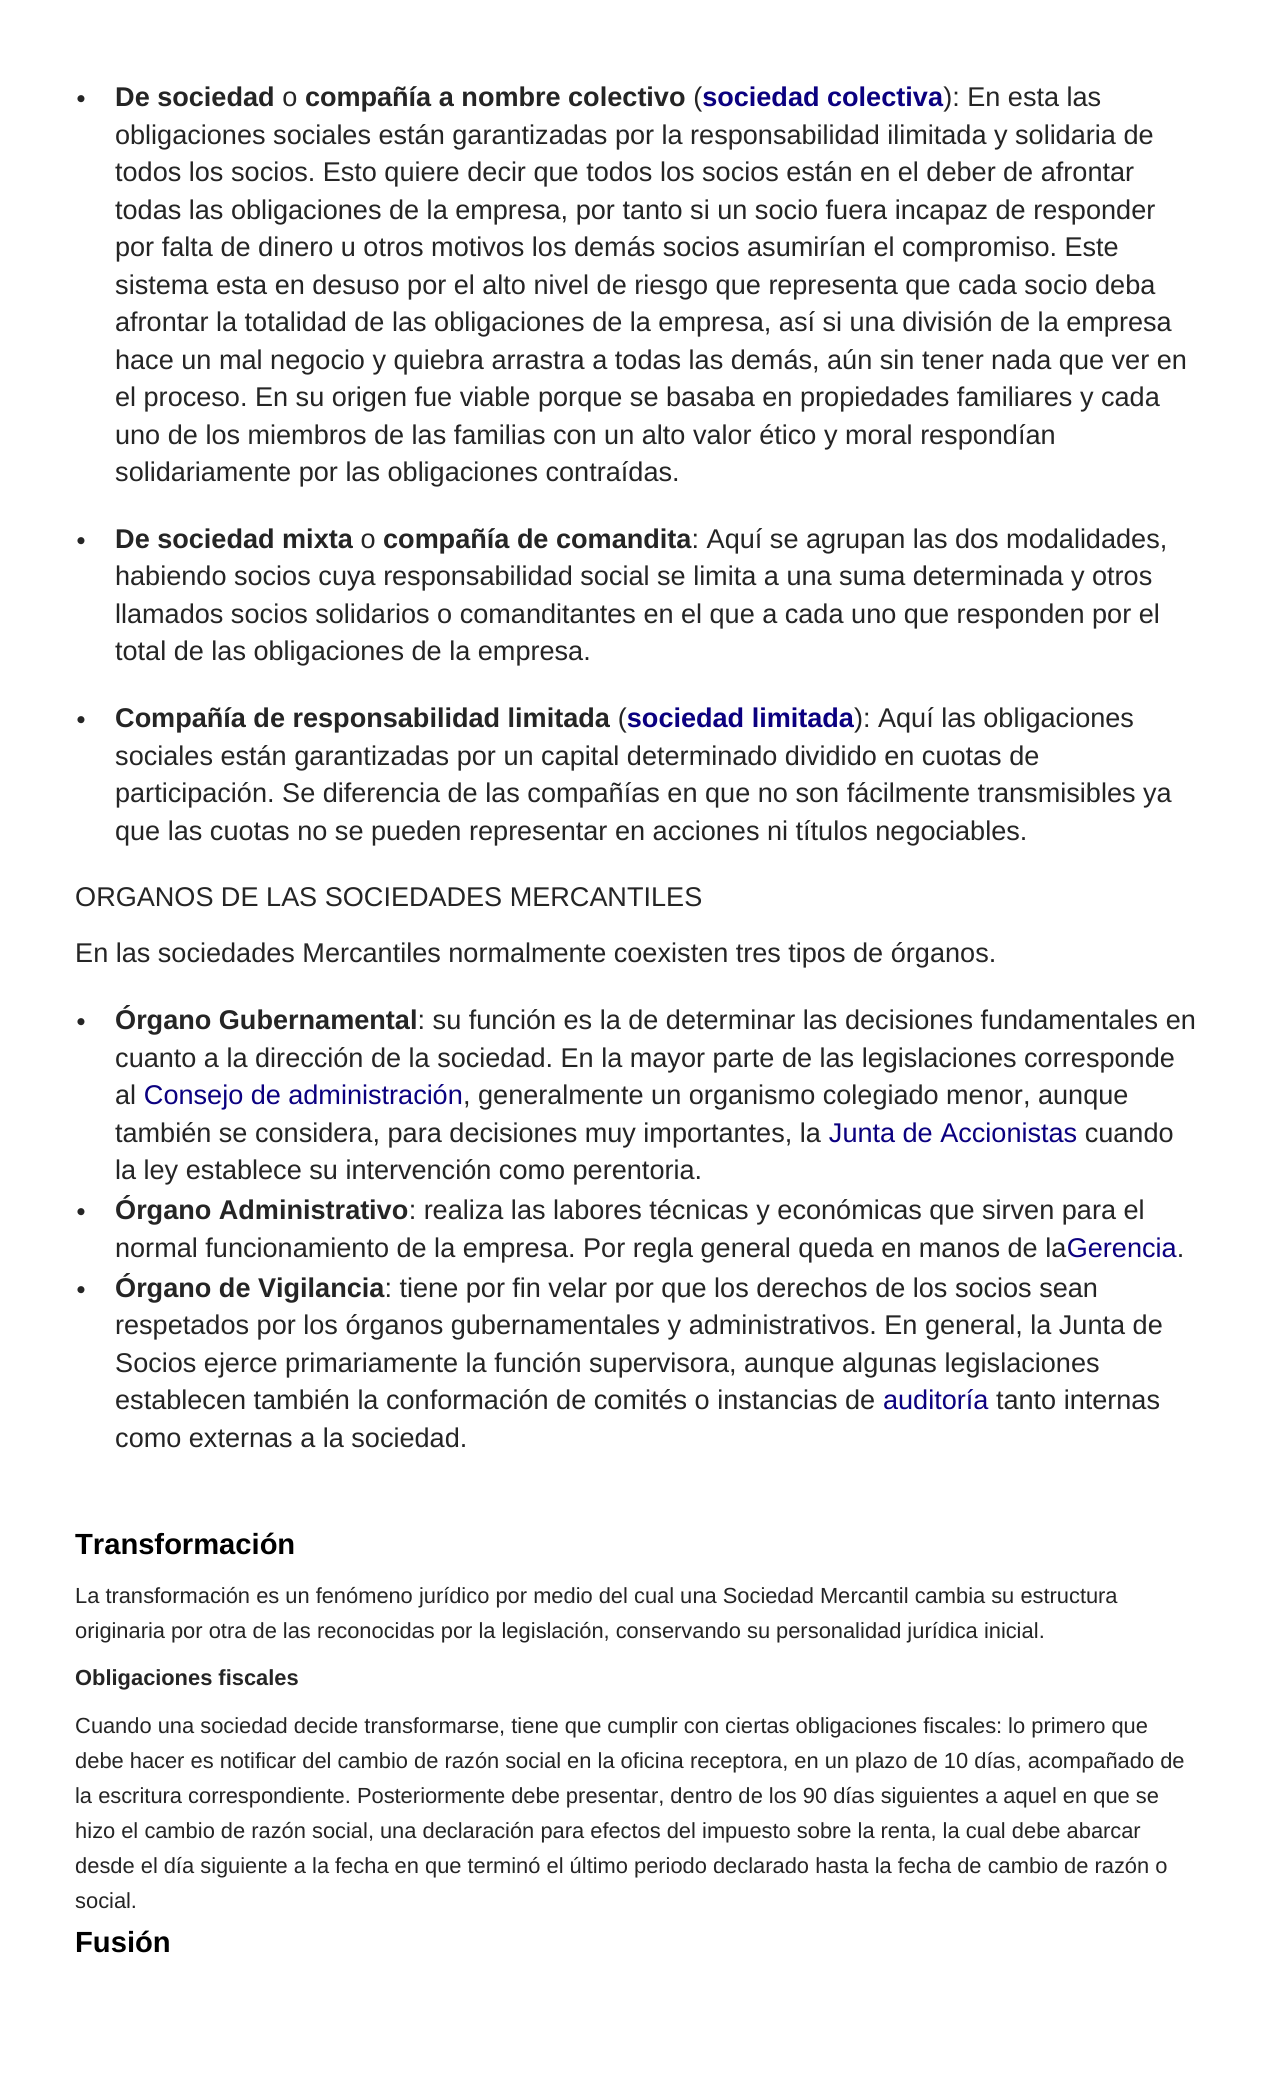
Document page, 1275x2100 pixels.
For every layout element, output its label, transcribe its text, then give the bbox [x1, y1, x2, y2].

text ORGANOS DE LAS SOCIEDADES MERCANTILES [75, 875, 1200, 912]
list De sociedad o compañía a nombre colectivo (sociedad colectiva): En esta las obligaciones sociales están garantizadas por la responsabilidad ilimitada y solidaria de todos los socios. Esto quiere decir que todos los socios están en el deber de afrontar todas las obligaciones de la empresa, por tanto si un socio fuera incapaz de responder por falta de dinero u otros motivos los demás socios asumirían el compromiso. Este sistema esta en desuso por el alto nivel de riesgo que representa que cada socio deba afrontar la totalidad de las obligaciones de la empresa, así si una división de la empresa hace un mal negocio y quiebra arrastra a todas las demás, aún sin tener nada que ver en el proceso. En su origen fue viable porque se basaba en propiedades familiares y cada uno de los miembros de las familias con un alto valor ético y moral respondían solidariamente por las obligaciones contraídas. [77, 75, 1200, 487]
list De sociedad mixta o compañía de comandita: Aquí se agrupan las dos modalidades, habiendo socios cuya responsabilidad social se limita a una suma determinada y otros llamados socios solidarios o comanditantes en el que a cada uno que responden por el total de las obligaciones de la empresa. [77, 517, 1200, 667]
subtitle Transformación [75, 1527, 1200, 1561]
subtitle Fusión [75, 1926, 1200, 1959]
text La transformación es un fenómeno jurídico por medio del cual una Sociedad Mercantil cambia su estructura originaria por otra de las reconocidas por la legislación, conservando su personalidad jurídica inicial. [75, 1573, 1200, 1643]
list Órgano Administrativo: realiza las labores técnicas y económicas que sirven para el normal funcionamiento de la empresa. Por regla general queda en manos de laGerencia. [77, 1188, 1200, 1263]
text En las sociedades Mercantiles normalmente coexisten tres tipos de órganos. [75, 925, 1200, 969]
text Cuando una sociedad decide transformarse, tiene que cumplir con ciertas obligaciones fiscales: lo primero que debe hacer es notificar del cambio de razón social en la oficina receptora, en un plazo de 10 días, acompañado de la escritura correspondiente. Posteriormente debe presentar, dentro de los 90 días siguientes a aquel en que se hizo el cambio de razón social, una declaración para efectos del impuesto sobre la renta, la cual debe abarcar desde el día siguiente a la fecha en que terminó el último periodo declarado hasta la fecha de cambio de razón o social. [75, 1703, 1200, 1913]
list Órgano Gubernamental: su función es la de determinar las decisiones fundamentales en cuanto a la dirección de la sociedad. En la mayor parte de las legislaciones corresponde al Consejo de administración, generalmente un organismo colegiado menor, aunque también se considera, para decisiones muy importantes, la Junta de Accionistas cuando la ley establece su intervención como perentoria. [77, 998, 1200, 1185]
list Órgano de Vigilancia: tiene por fin velar por que los derechos de los socios sean respetados por los órganos gubernamentales y administrativos. En general, la Junta de Socios ejerce primariamente la función supervisora, aunque algunas legislaciones establecen también la conformación de comités o instancias de auditoría tanto internas como externas a la sociedad. [77, 1265, 1200, 1453]
text Obligaciones fiscales [75, 1656, 1200, 1691]
list Compañía de responsabilidad limitada (sociedad limitada): Aquí las obligaciones sociales están garantizadas por un capital determinado dividido en cuotas de participación. Se diferencia de las compañías en que no son fácilmente transmisibles ya que las cuotas no se pueden representar en acciones ni títulos negociables. [77, 696, 1200, 846]
